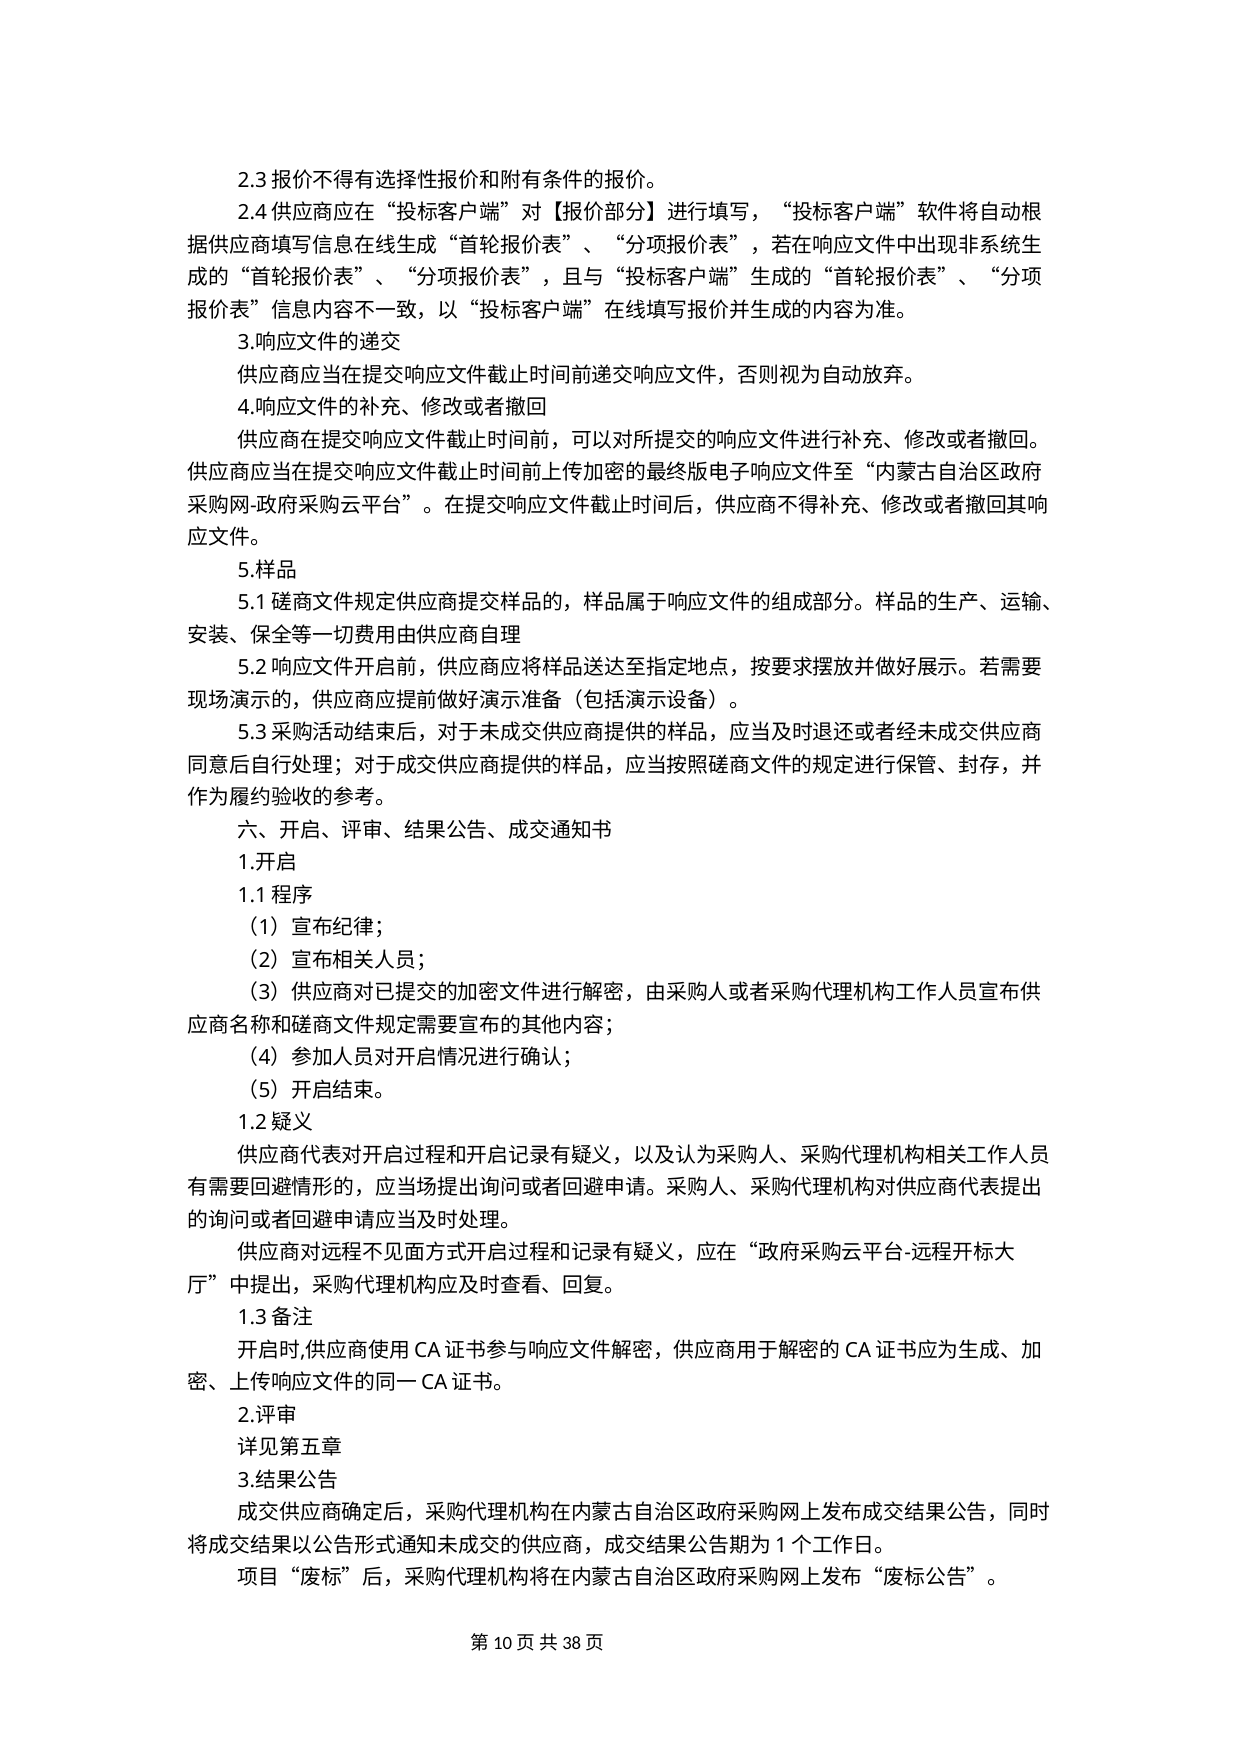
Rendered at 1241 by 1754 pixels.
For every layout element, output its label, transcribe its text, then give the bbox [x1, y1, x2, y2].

text 供应商对远程不见面方式开启过程和记录有疑义，应在“政府采购云平台-远程开标大厅”中提出，采购代理机构应及时查看、回复。 [187, 1234, 1053, 1299]
text 项目“废标”后，采购代理机构将在内蒙古自治区政府采购网上发布“废标公告”。 [187, 1559, 1053, 1592]
text 六、开启、评审、结果公告、成交通知书 [187, 812, 1053, 844]
text （3）供应商对已提交的加密文件进行解密，由采购人或者采购代理机构工作人员宣布供应商名称和磋商文件规定需要宣布的其他内容； [187, 974, 1053, 1039]
text 1.开启 [187, 844, 1053, 877]
text 供应商应当在提交响应文件截止时间前递交响应文件，否则视为自动放弃。 [187, 357, 1053, 389]
text 2.4供应商应在“投标客户端”对【报价部分】进行填写，“投标客户端”软件将自动根据供应商填写信息在线生成“首轮报价表”、“分项报价表”，若在响应文件中出现非系统生成的“首轮报价表”、“分项报价表”，且与“投标客户端”生成的“首轮报价表”、“分项报价表”信息内容不一致，以“投标客户端”在线填写报价并生成的内容为准。 [187, 194, 1053, 324]
text 供应商在提交响应文件截止时间前，可以对所提交的响应文件进行补充、修改或者撤回。供应商应当在提交响应文件截止时间前上传加密的最终版电子响应文件至“内蒙古自治区政府采购网-政府采购云平台”。在提交响应文件截止时间后，供应商不得补充、修改或者撤回其响应文件。 [187, 422, 1053, 552]
text 开启时,供应商使用CA证书参与响应文件解密，供应商用于解密的CA证书应为生成、加密、上传响应文件的同一CA证书。 [187, 1332, 1053, 1397]
text 5.2响应文件开启前，供应商应将样品送达至指定地点，按要求摆放并做好展示。若需要现场演示的，供应商应提前做好演示准备（包括演示设备）。 [187, 649, 1053, 714]
text 2.评审 [187, 1397, 1053, 1429]
text 1.1程序 [187, 877, 1053, 909]
text 1.2疑义 [187, 1104, 1053, 1137]
text 详见第五章 [187, 1429, 1053, 1462]
text （5）开启结束。 [187, 1072, 1053, 1104]
text （1）宣布纪律； [187, 909, 1053, 942]
text （4）参加人员对开启情况进行确认； [187, 1039, 1053, 1072]
text 2.3报价不得有选择性报价和附有条件的报价。 [187, 162, 1053, 194]
text 5.样品 [187, 552, 1053, 584]
text （2）宣布相关人员； [187, 942, 1053, 974]
text 3.结果公告 [187, 1462, 1053, 1494]
text 成交供应商确定后，采购代理机构在内蒙古自治区政府采购网上发布成交结果公告，同时将成交结果以公告形式通知未成交的供应商，成交结果公告期为1个工作日。 [187, 1494, 1053, 1559]
text 5.1磋商文件规定供应商提交样品的，样品属于响应文件的组成部分。样品的生产、运输、安装、保全等一切费用由供应商自理 [187, 584, 1053, 649]
text 5.3采购活动结束后，对于未成交供应商提供的样品，应当及时退还或者经未成交供应商同意后自行处理；对于成交供应商提供的样品，应当按照磋商文件的规定进行保管、封存，并作为履约验收的参考。 [187, 714, 1053, 812]
text 4.响应文件的补充、修改或者撤回 [187, 389, 1053, 422]
text 1.3备注 [187, 1299, 1053, 1332]
text 3.响应文件的递交 [187, 324, 1053, 357]
text 供应商代表对开启过程和开启记录有疑义，以及认为采购人、采购代理机构相关工作人员有需要回避情形的，应当场提出询问或者回避申请。采购人、采购代理机构对供应商代表提出的询问或者回避申请应当及时处理。 [187, 1137, 1053, 1234]
